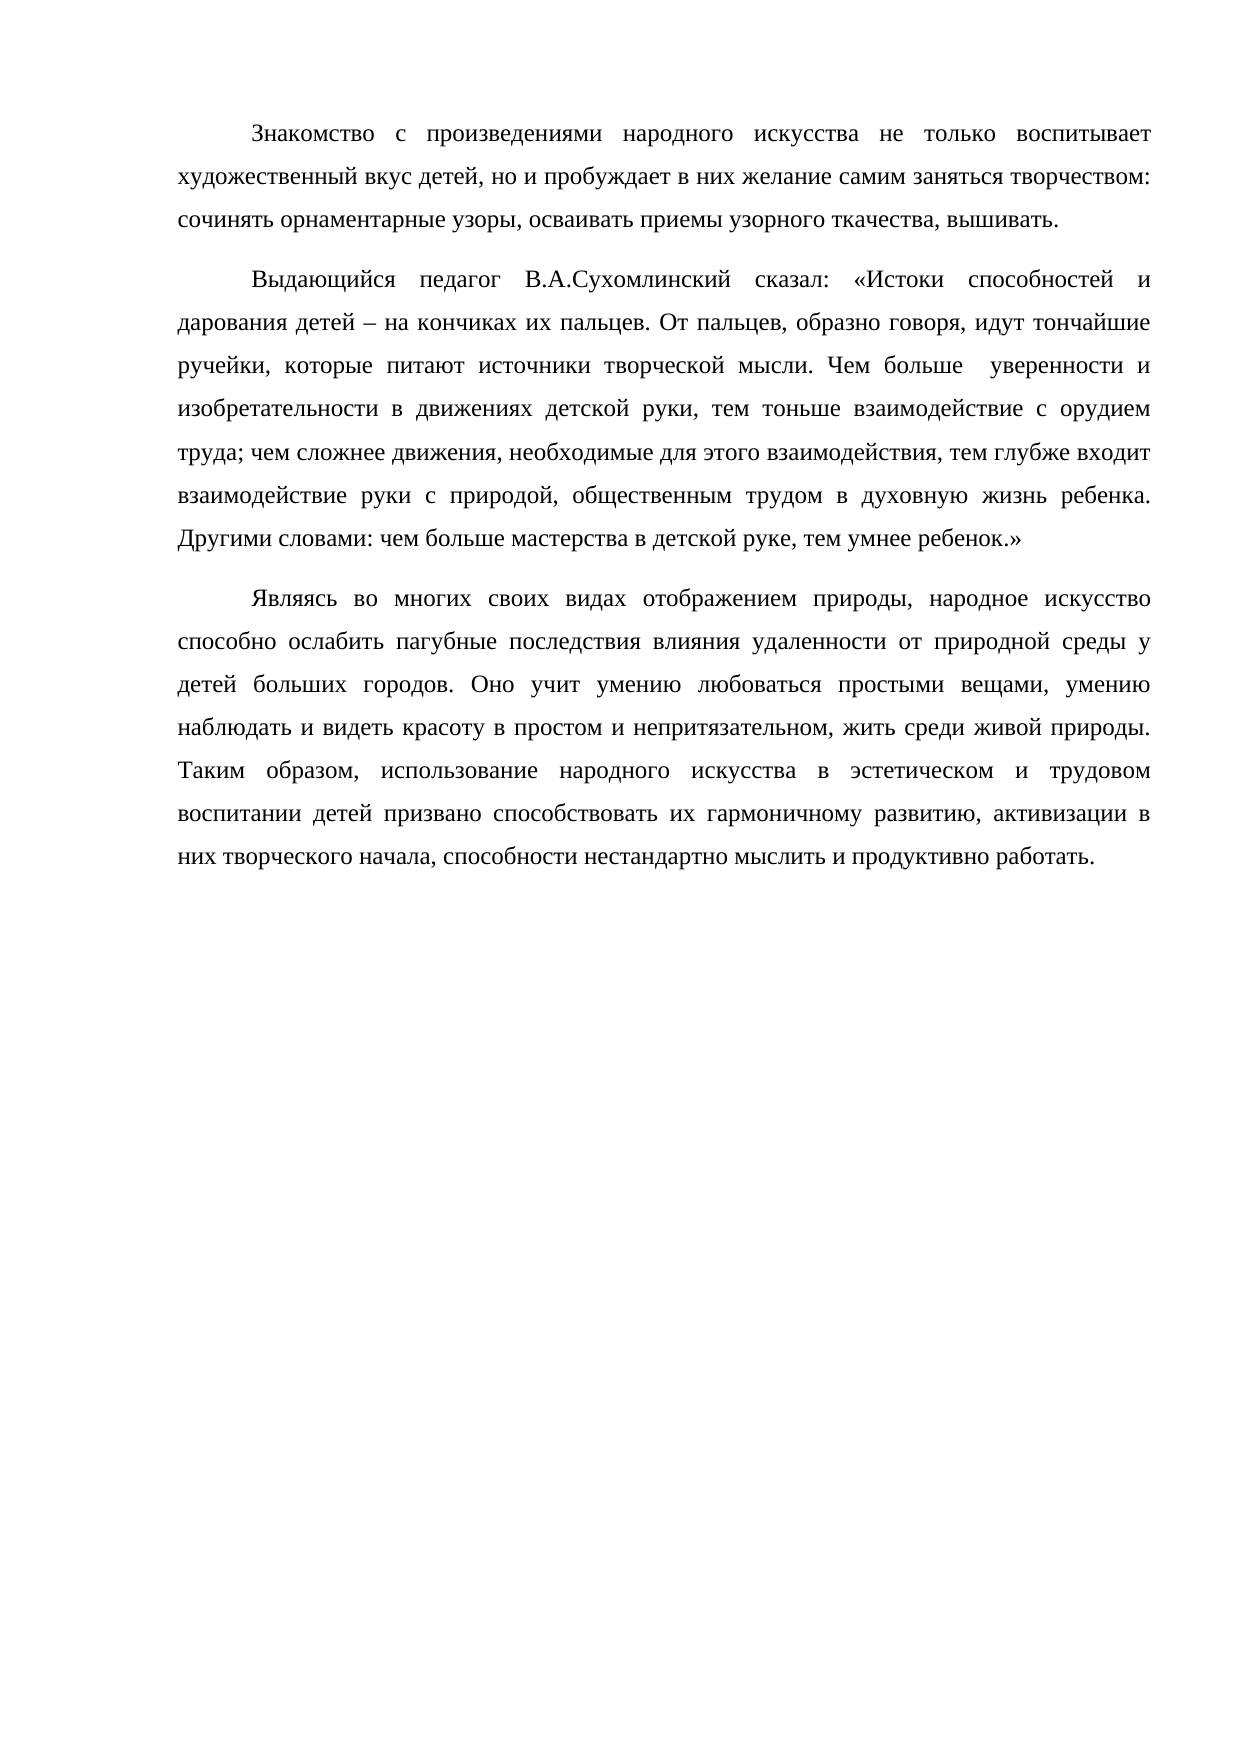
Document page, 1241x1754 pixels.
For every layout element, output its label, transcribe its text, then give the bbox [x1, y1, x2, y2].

text Знакомство с произведениями народного искусства не только воспитывает художественный вкус детей, но и пробуждает в них желание самим заняться творчеством: сочинять орнаментарные узоры, осваивать приемы узорного ткачества, вышивать. [177, 118, 1152, 233]
text Являясь во многих своих видах отображением природы, народное искусство способно ослабить пагубные последствия влияния удаленности от природной среды у детей больших городов. Оно учит умению любоваться простыми вещами, умению наблюдать и видеть красоту в простом и непритязательном, жить среди живой природы. Таким образом, использование народного искусства в эстетическом и трудовом воспитании детей призвано способствовать их гармоничному развитию, активизации в них творческого начала, способности нестандартно мыслить и продуктивно работать. [177, 583, 1152, 870]
text Выдающийся педагог В.А.Сухомлинский сказал: «Истоки способностей и дарования детей – на кончиках их пальцев. От пальцев, образно говоря, идут тончайшие ручейки, которые питают источники творческой мысли. Чем больше уверенности и изобретательности в движениях детской руки, тем тоньше взаимодействие с орудием труда; чем сложнее движения, необходимые для этого взаимодействия, тем глубже входит взаимодействие руки с природой, общественным трудом в духовную жизнь ребенка. Другими словами: чем больше мастерства в детской руке, тем умнее ребенок.» [177, 264, 1152, 552]
